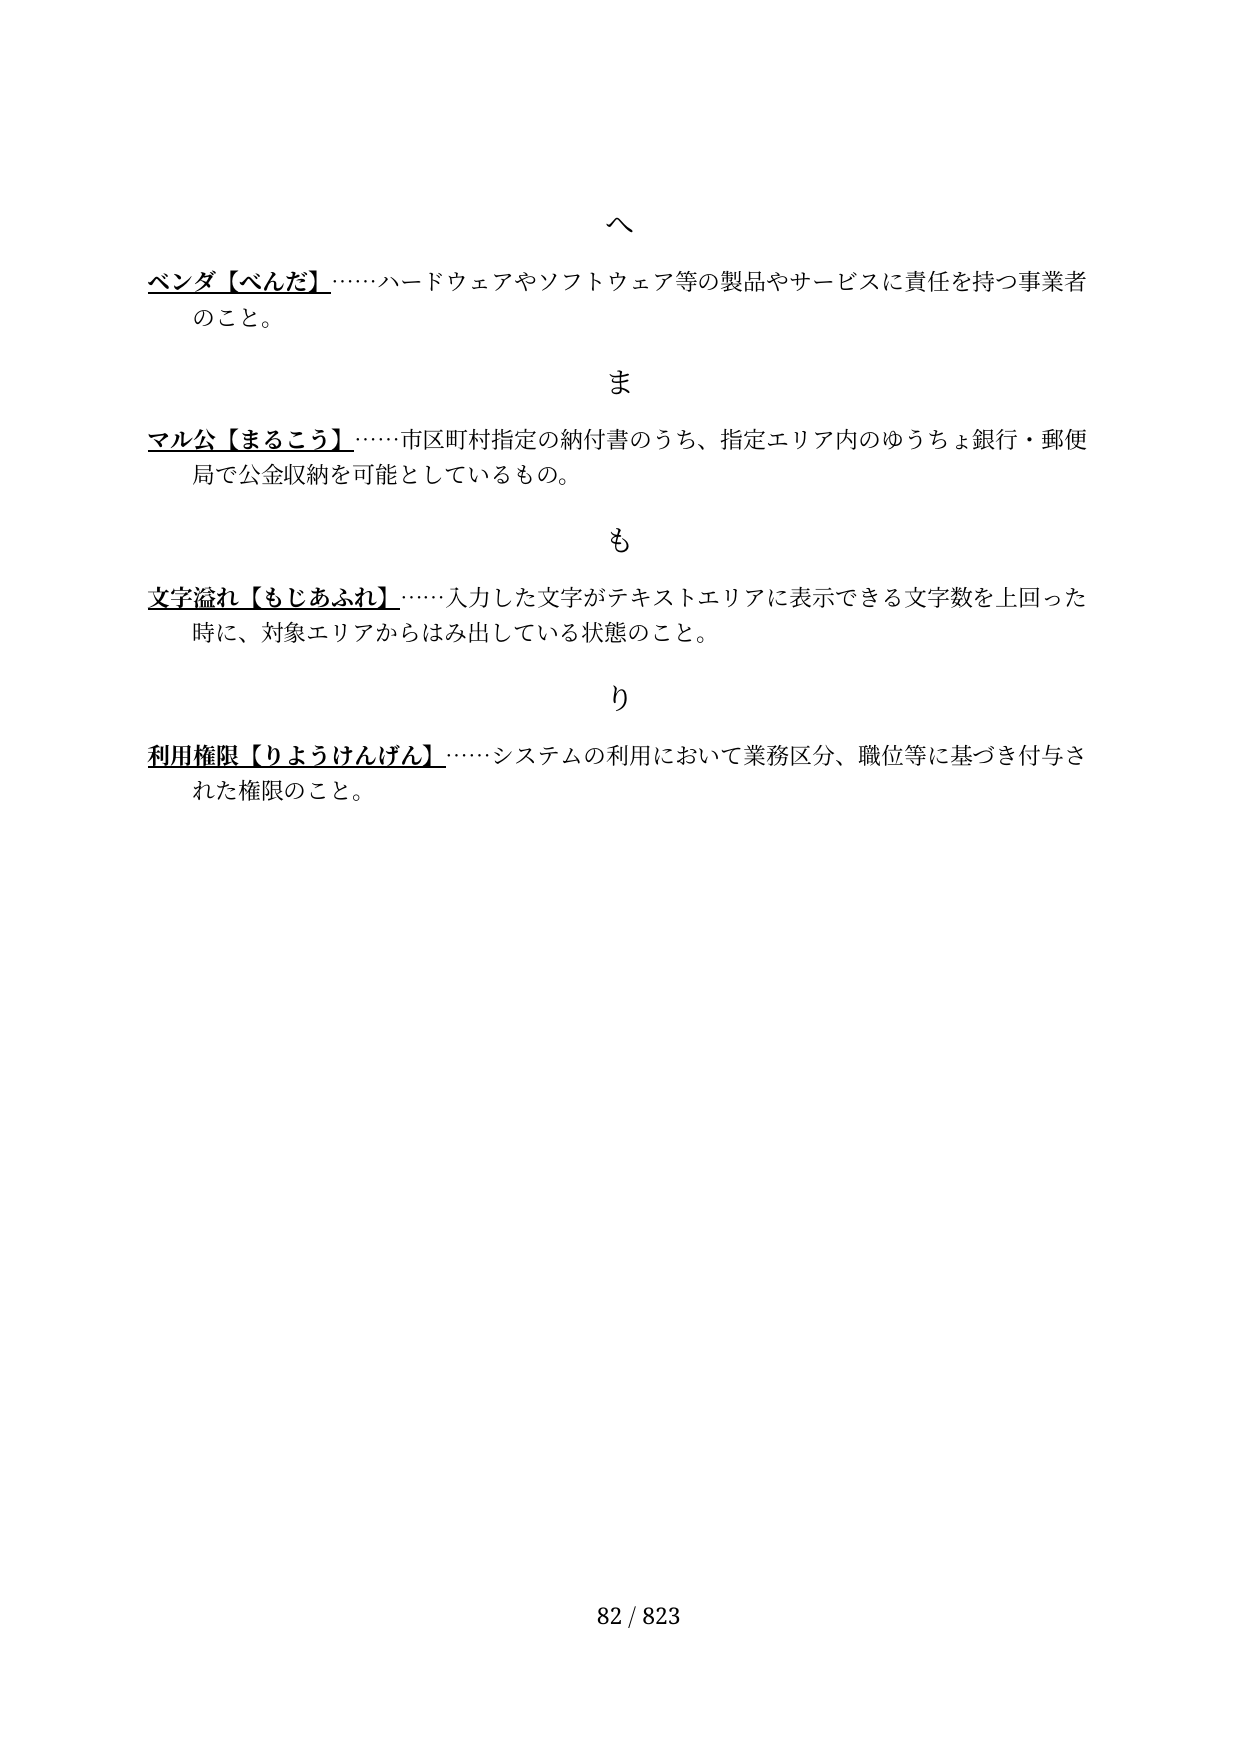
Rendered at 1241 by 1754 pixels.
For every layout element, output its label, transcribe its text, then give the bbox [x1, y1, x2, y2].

text も [148, 518, 1092, 560]
text り [148, 676, 1092, 718]
text へ [148, 202, 1092, 244]
text マル公【まるこう】……市区町村指定の納付書のうち、指定エリア内のゆうちょ銀行・郵便局で公金収納を可能としているもの。 [148, 422, 1092, 490]
text 利用権限【りようけんげん】……システムの利用において業務区分、職位等に基づき付与された権限のこと。 [148, 738, 1092, 806]
text ま [148, 360, 1092, 402]
text 文字溢れ【もじあふれ】……入力した文字がテキストエリアに表示できる文字数を上回った時に、対象エリアからはみ出している状態のこと。 [148, 580, 1092, 648]
text ベンダ【べんだ】……ハードウェアやソフトウェア等の製品やサービスに責任を持つ事業者のこと。 [148, 264, 1092, 332]
